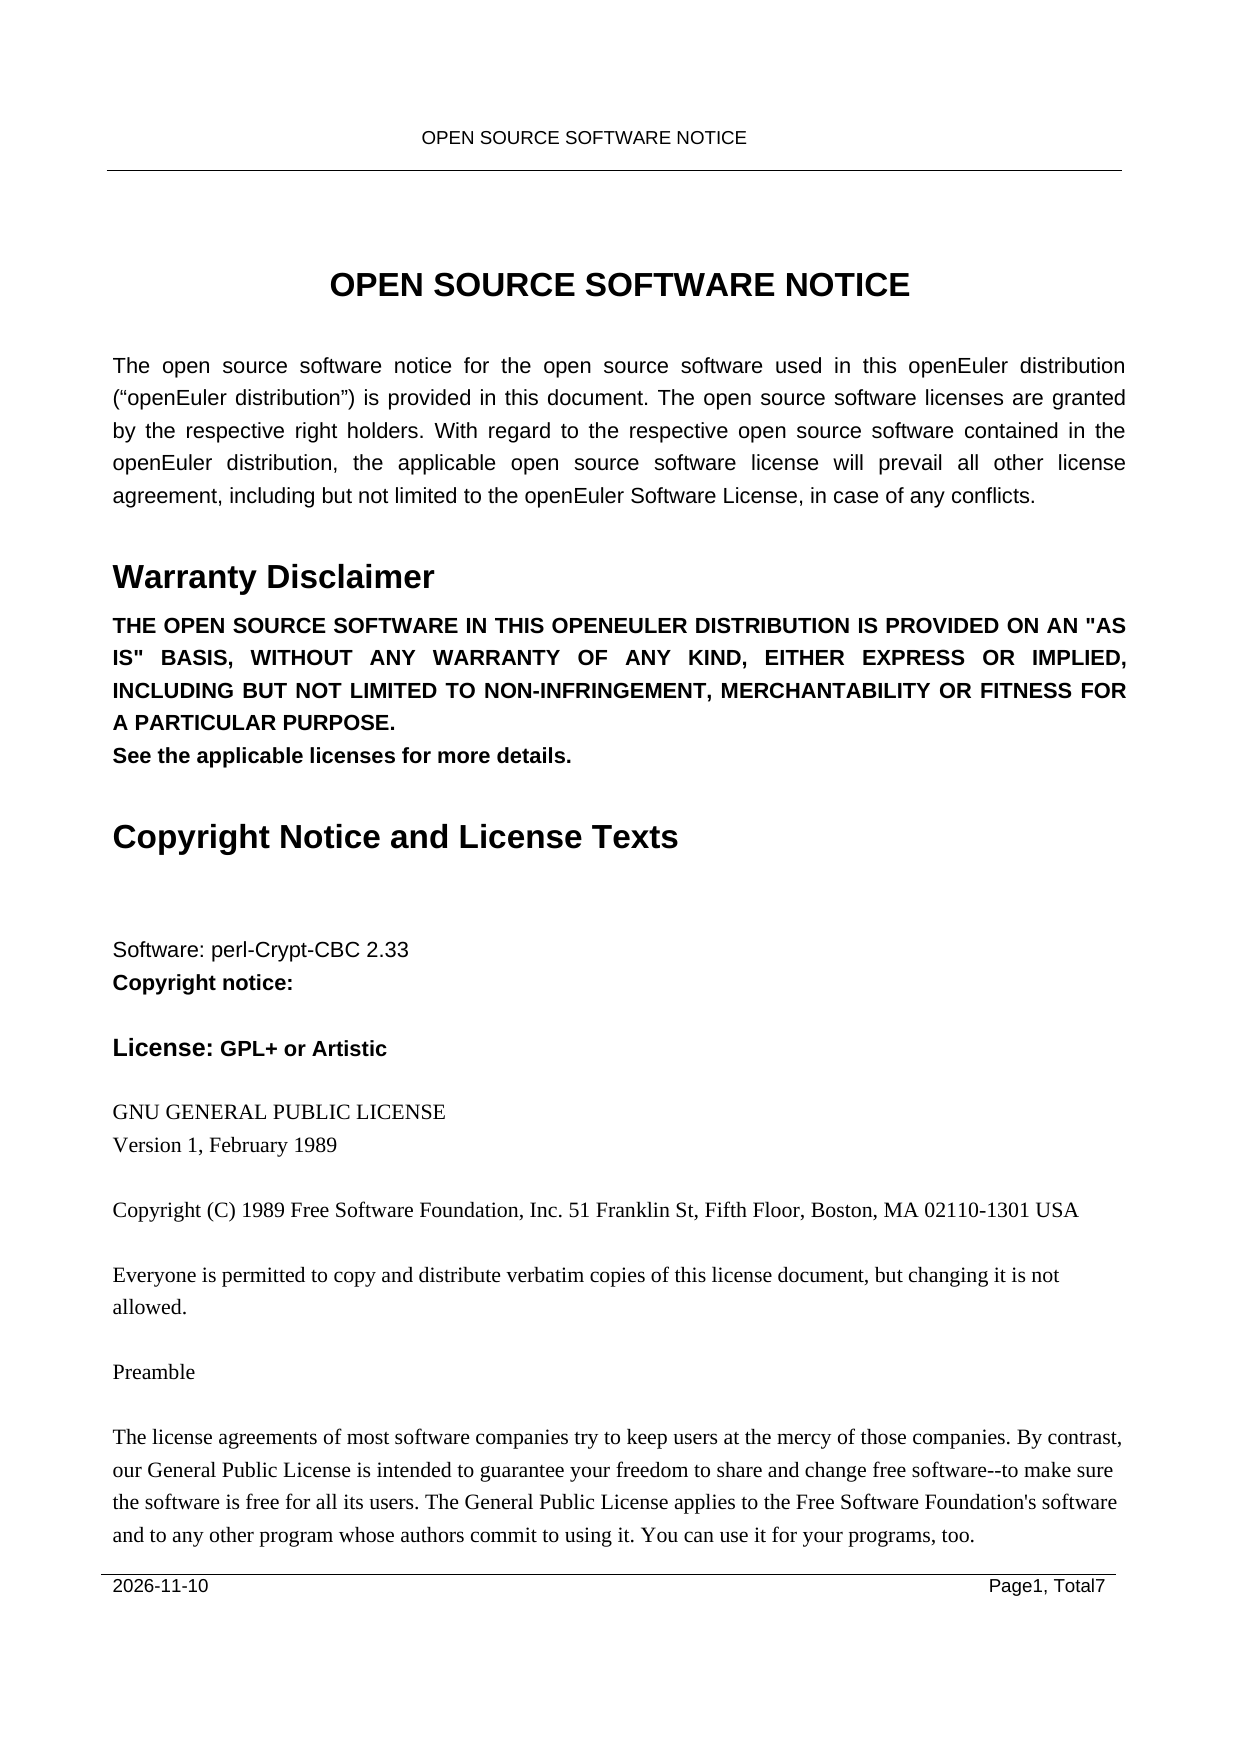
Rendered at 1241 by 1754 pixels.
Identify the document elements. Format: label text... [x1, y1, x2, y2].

text OPEN SOURCE SOFTWARE NOTICE [112, 251, 1128, 316]
text THE OPEN SOURCE SOFTWARE IN THIS OPENEULER DISTRIBUTION IS PROVIDED ON AN "AS IS" BASIS, WITHOUT ANY WARRANTY OF ANY KIND, EITHER EXPRESS OR IMPLIED, INCLUDING BUT NOT LIMITED TO NON-INFRINGEMENT, MERCHANTABILITY OR FITNESS FOR A PARTICULAR PURPOSE. See the applicable licenses for more details. [112, 609, 1128, 771]
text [112, 1031, 1128, 1551]
text The open source software notice for the open source software used in this openEuler distribution (“openEuler distribution”) is provided in this document. The open source software licenses are granted by the respective right holders. With regard to the respective open source software contained in the openEuler distribution, the applicable open source software license will prevail all other license agreement, including but not limited to the openEuler Software License, in case of any conflicts. [112, 349, 1128, 511]
text Warranty Disclaimer [112, 544, 1128, 609]
text Software: perl-Crypt-CBC 2.33 [112, 933, 1128, 966]
text Copyright notice: [112, 966, 1128, 998]
text Copyright Notice and License Texts [112, 804, 1128, 869]
